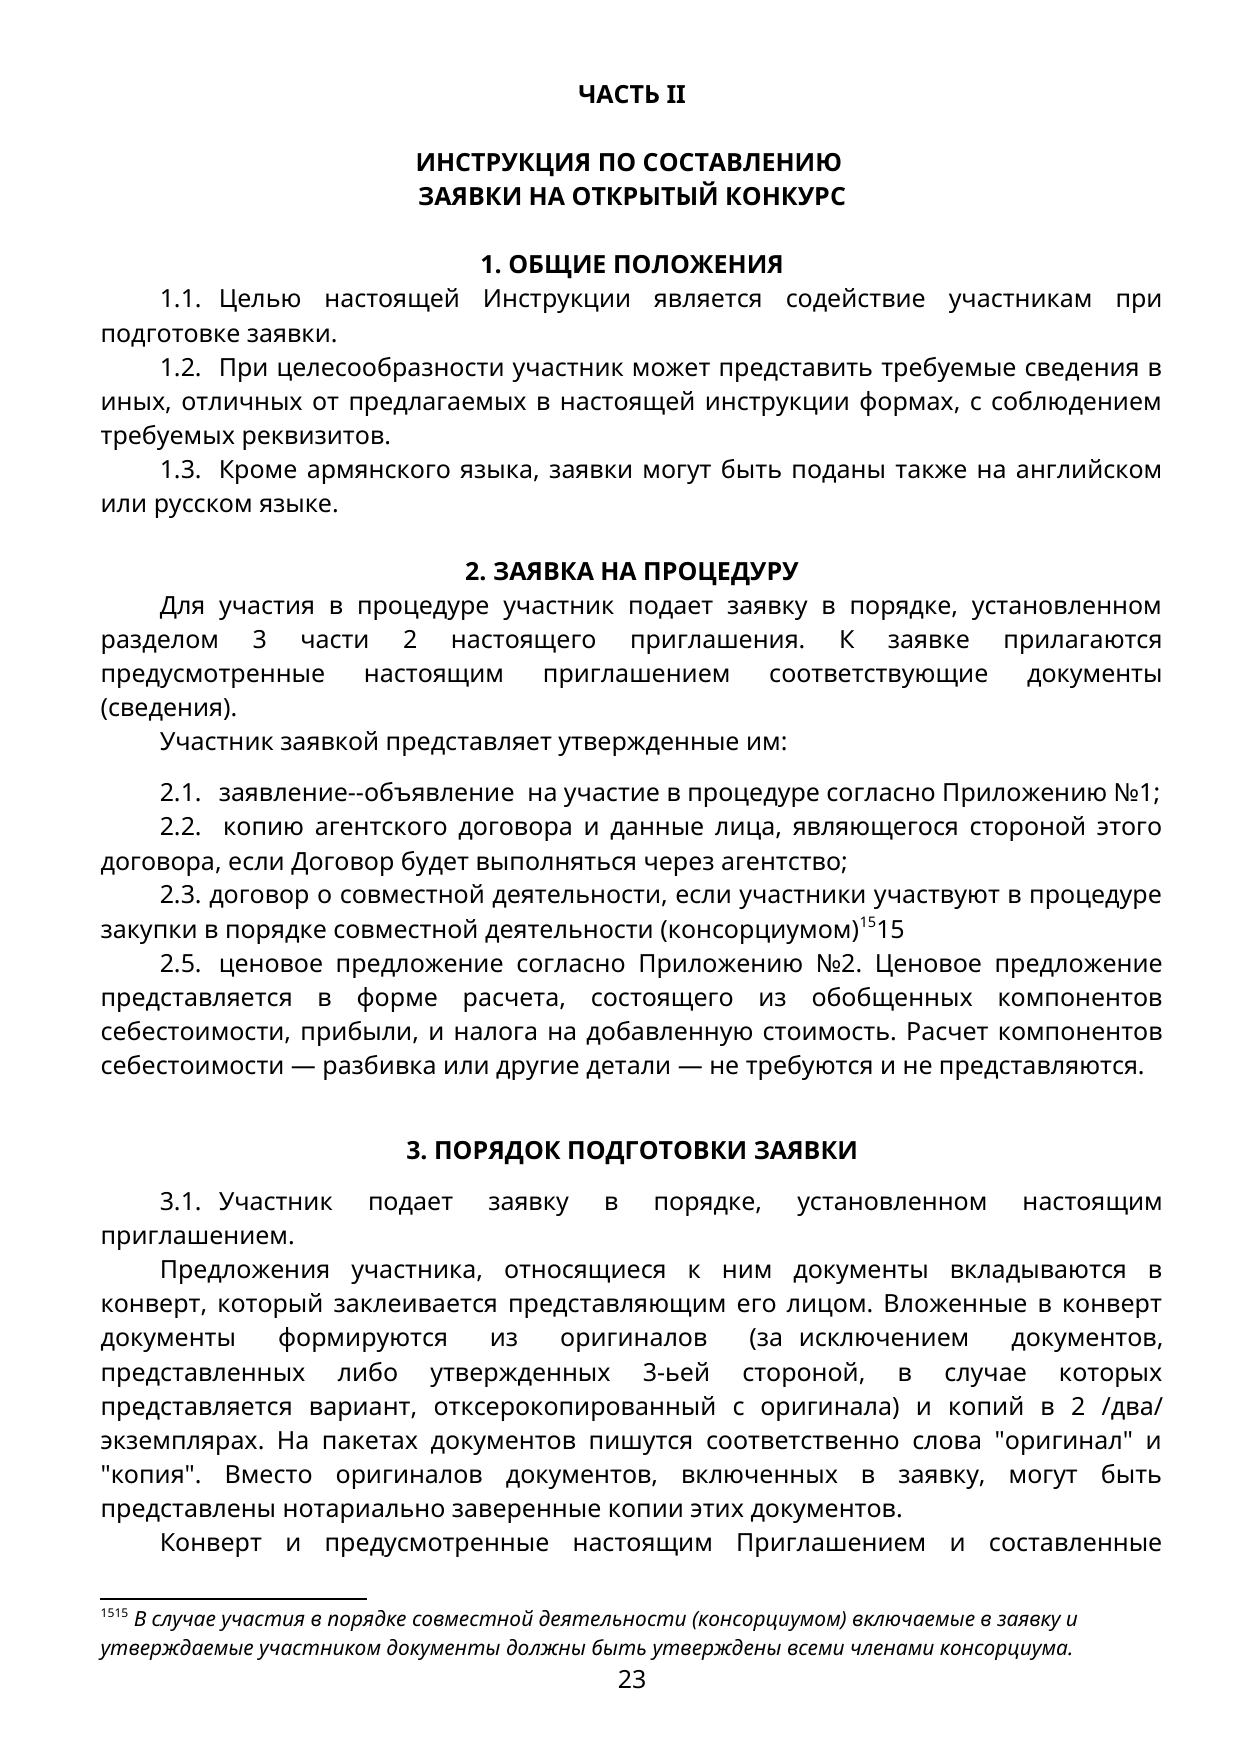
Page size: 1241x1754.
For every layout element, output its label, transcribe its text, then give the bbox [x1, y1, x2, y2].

text 2.3. договор о совместной деятельности, если участники участвуют в процедуре закупки в порядке совместной деятельности (консорциумом)15 [100, 877, 1163, 945]
text 2.1. заявление--объявлениe на участие в процедуре согласно Приложению №1; [100, 775, 1163, 809]
text 3. ПОРЯДОК ПОДГОТОВКИ ЗАЯВКИ [100, 1133, 1163, 1167]
text 1. ОБЩИЕ ПОЛОЖЕНИЯ [100, 247, 1163, 281]
text ИНСТРУКЦИЯ ПО СОСТАВЛЕНИЮ ЗАЯВКИ НА ОТКРЫТЫЙ КОНКУРС [100, 145, 1163, 213]
text Предложения участника, относящиеся к ним документы вкладываются в конверт, который заклеивается представляющим его лицом. Вложенные в конверт документы формируются из оригиналов (за исключением документов, представленных либо утвержденных 3-ьей стороной, в случае которых представляется вариант, отксерокопированный с оригинала) и копий в 2 /два/ экземплярах. На пакетах документов пишутся соответственно слова "оригинал" и "копия". Вместо оригиналов документов, включенных в заявку, могут быть представлены нотариально заверенные копии этих документов. [100, 1252, 1163, 1525]
text 3.1. Участник подает заявку в порядке, установленном настоящим приглашением. [100, 1184, 1163, 1252]
text 1.3. Кроме армянского языка, заявки могут быть поданы также на английском или русском языке. [100, 451, 1163, 519]
text Для участия в процедуре участник подает заявку в порядке, установленном разделом 3 части 2 настоящего приглашения. К заявке прилагаются предусмотренные настоящим приглашением соответствующие документы (сведения). [100, 588, 1163, 724]
text 2.2. копию агентского договора и данные лица, являющегося стороной этого договора, если Договор будет выполняться через агентство; [100, 809, 1163, 877]
text Участник заявкой представляет утвержденные им: [100, 724, 1163, 758]
text ЧАСТЬ II [100, 77, 1163, 111]
text 2. ЗАЯВКА НА ПРОЦЕДУРУ [100, 554, 1163, 588]
text 1.1. Целью настоящей Инструкции является содействие участникам при подготовке заявки. [100, 281, 1163, 349]
text 1.2. При целесообразности участник может представить требуемые сведения в иных, отличных от предлагаемых в настоящей инструкции формах, с соблюдением требуемых реквизитов. [100, 349, 1163, 451]
text 2.5. ценовое предложение согласно Приложению №2. Ценовое предложение представляется в форме расчета, состоящего из обобщенных компонентов себестоимости, прибыли, и налога на добавленную стоимость. Расчет компонентов себестоимости — разбивка или другие детали — не требуются и не представляются. [100, 945, 1163, 1082]
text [100, 1525, 1163, 1559]
